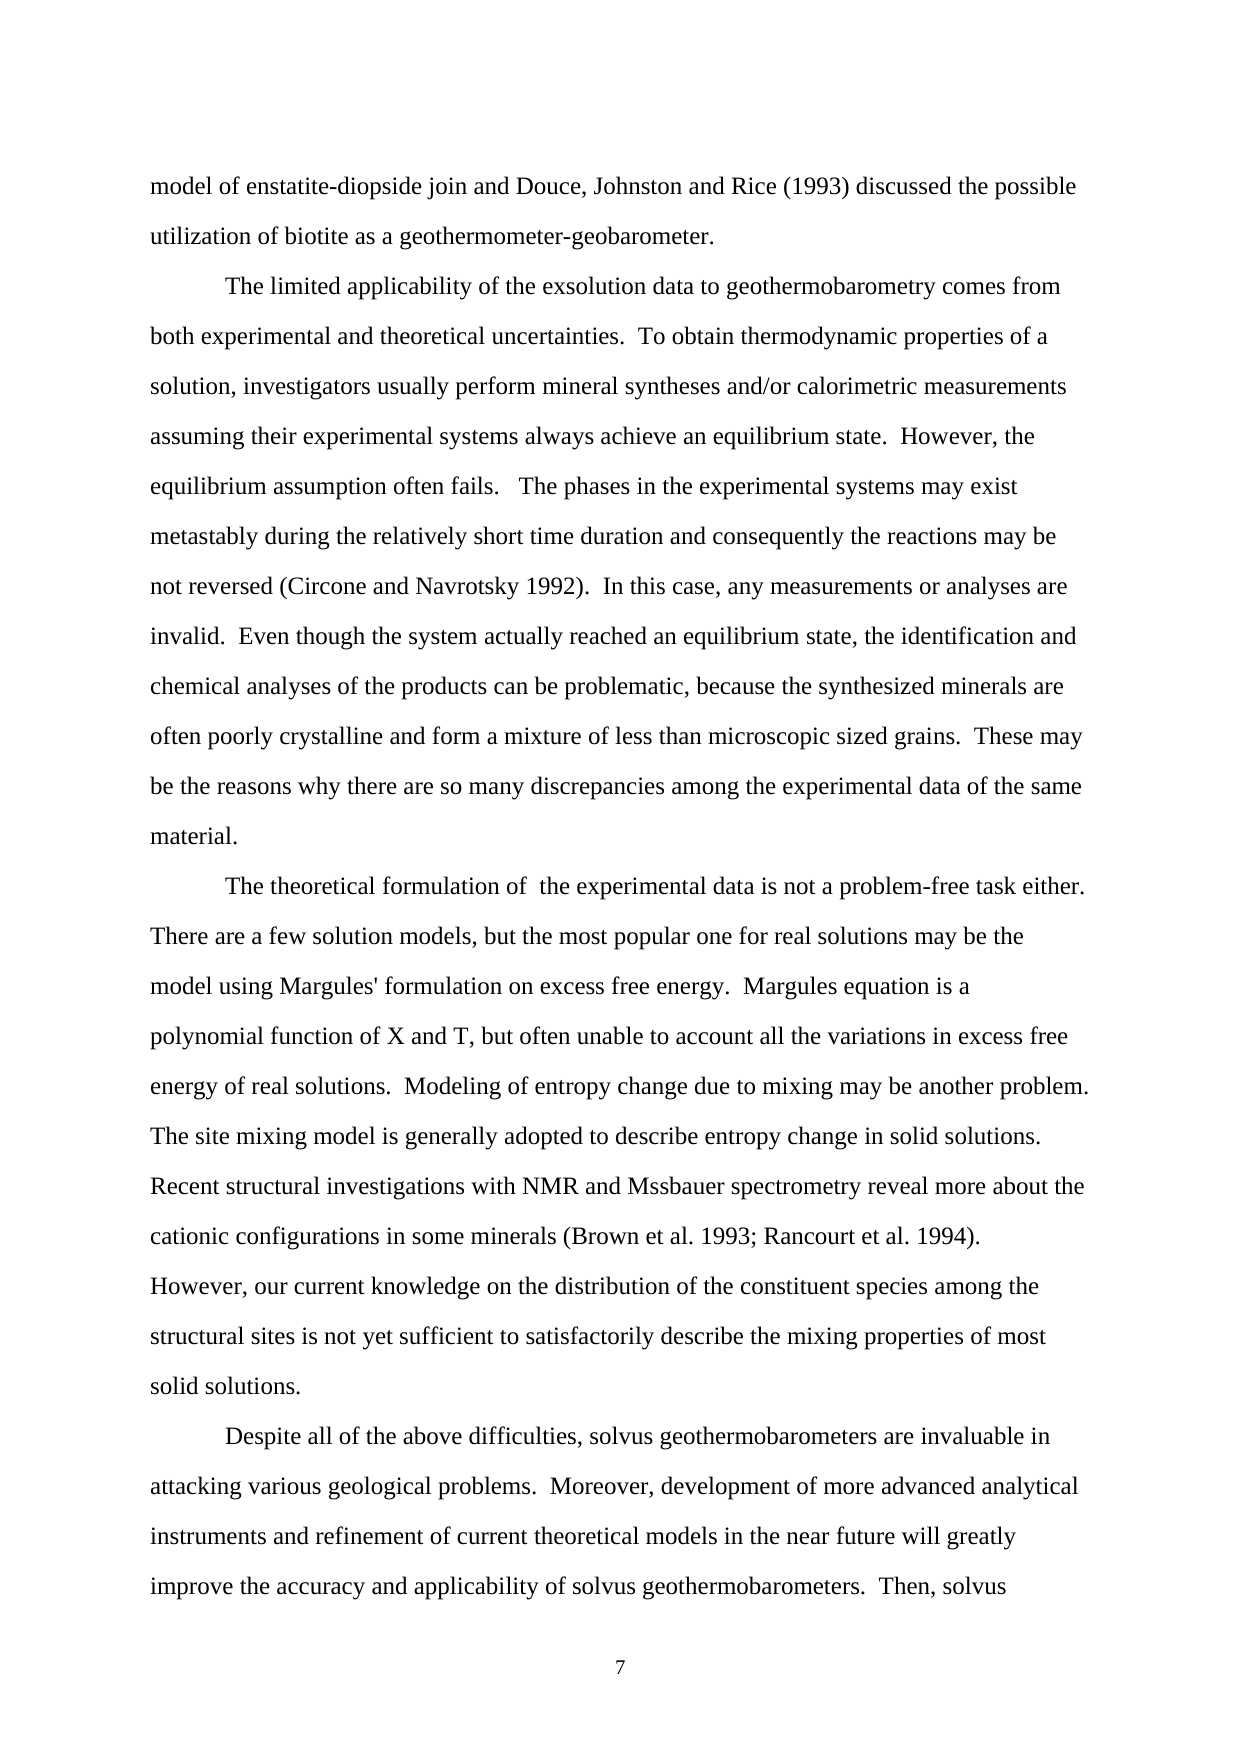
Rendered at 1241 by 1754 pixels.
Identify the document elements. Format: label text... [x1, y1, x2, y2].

text The limited applicability of the exsolution data to geothermobarometry comes from both experimental and theoretical uncertainties. To obtain thermodynamic properties of a solution, investigators usually perform mineral syntheses and/or calorimetric measurements assuming their experimental systems always achieve an equilibrium state. However, the equilibrium assumption often fails. The phases in the experimental systems may exist metastably during the relatively short time duration and consequently the reactions may be not reversed (Circone and Navrotsky 1992). In this case, any measurements or analyses are invalid. Even though the system actually reached an equilibrium state, the identification and chemical analyses of the products can be problematic, because the synthesized minerals are often poorly crystalline and form a mixture of less than microscopic sized grains. These may be the reasons why there are so many discrepancies among the experimental data of the same material. [150, 250, 1090, 850]
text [150, 150, 1090, 250]
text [150, 1400, 1090, 1600]
text The theoretical formulation of the experimental data is not a problem-free task either. There are a few solution models, but the most popular one for real solutions may be the model using Margules' formulation on excess free energy. Margules equation is a polynomial function of X and T, but often unable to account all the variations in excess free energy of real solutions. Modeling of entropy change due to mixing may be another problem. The site mixing model is generally adopted to describe entropy change in solid solutions. Recent structural investigations with NMR and Mssbauer spectrometry reveal more about the cationic configurations in some minerals (Brown et al. 1993; Rancourt et al. 1994). However, our current knowledge on the distribution of the constituent species among the structural sites is not yet sufficient to satisfactorily describe the mixing properties of most solid solutions. [150, 850, 1090, 1400]
